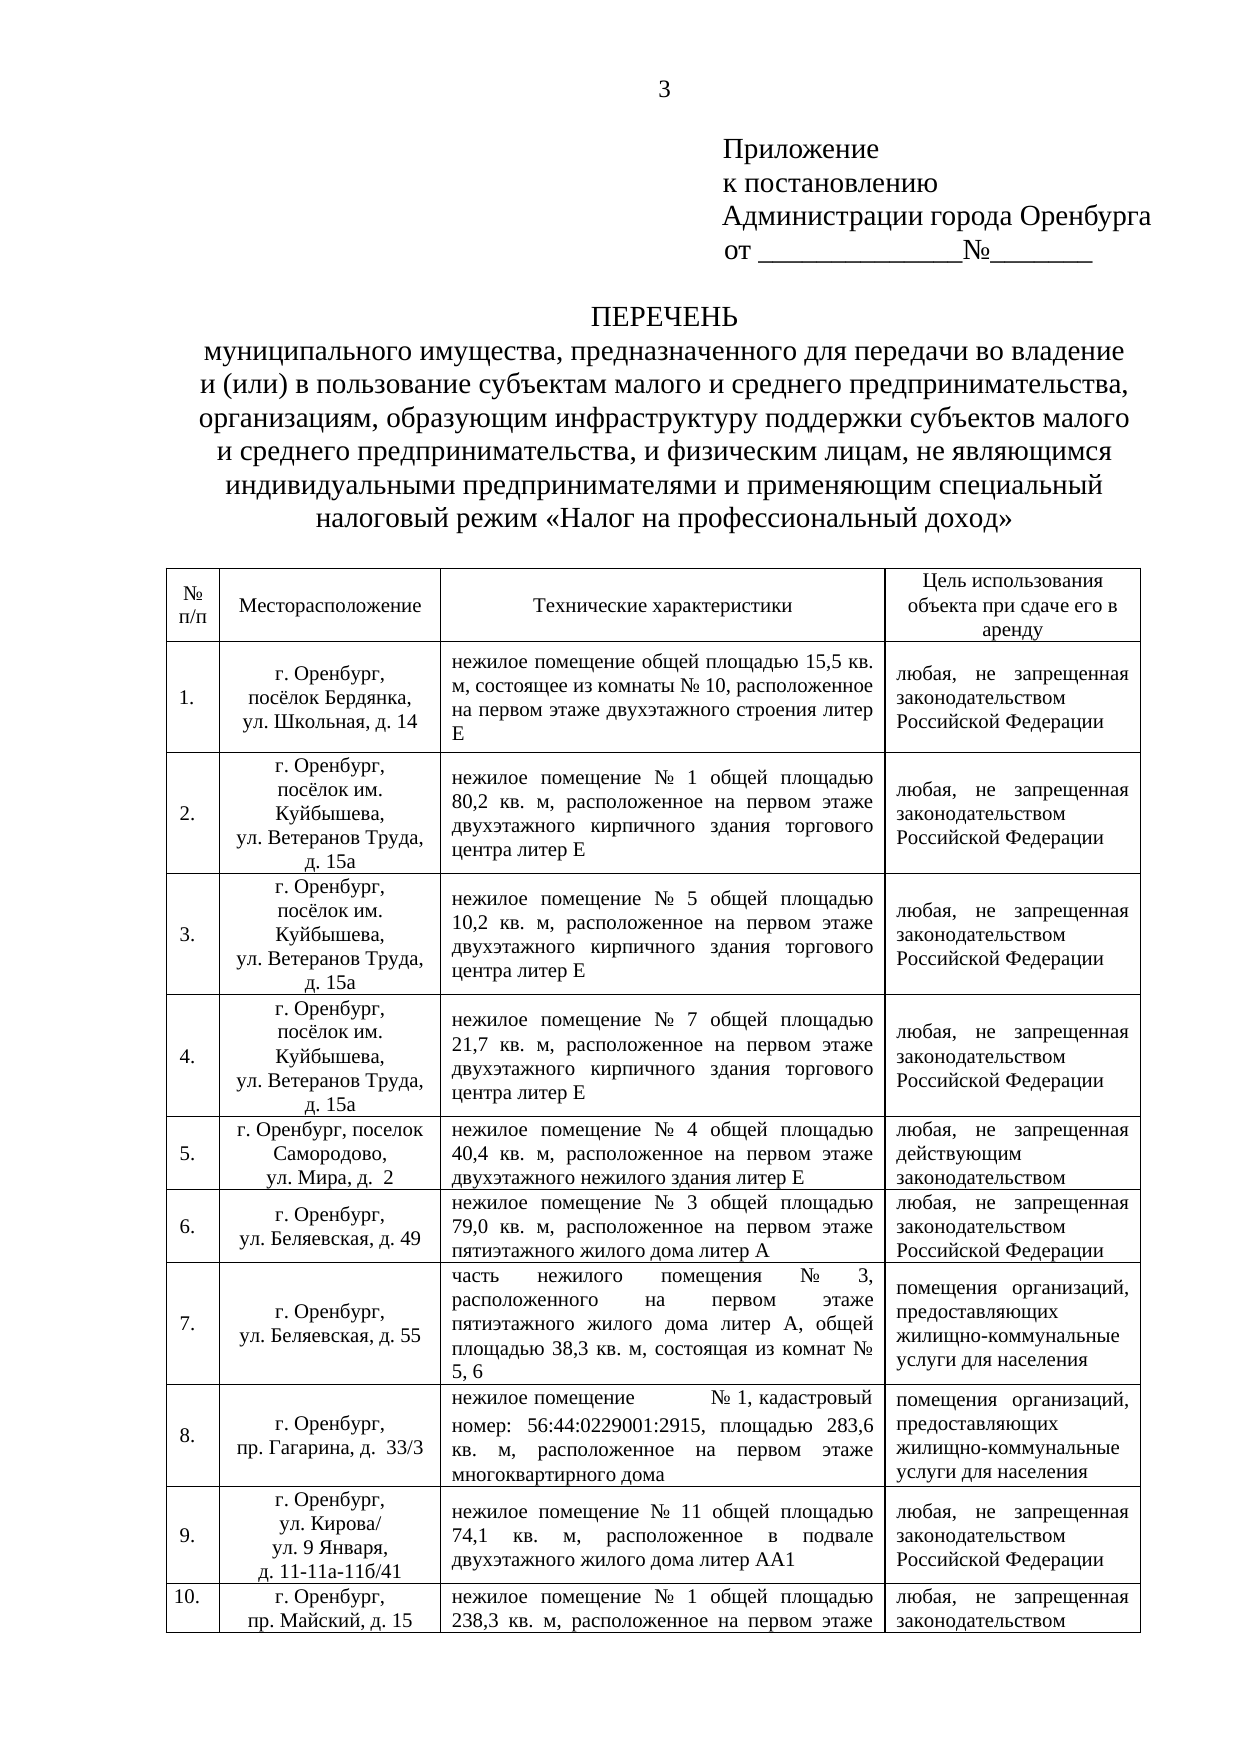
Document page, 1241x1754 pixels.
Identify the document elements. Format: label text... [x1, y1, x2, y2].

table_cell помещения организаций, предоставляющих жилищно-коммунальные услуги для населения [886, 1263, 1140, 1383]
text к постановлению [177, 165, 1152, 198]
table_cell [167, 874, 219, 994]
table_cell помещения организаций, предоставляющих жилищно-коммунальные услуги для населения [886, 1385, 1140, 1486]
table_cell [167, 642, 219, 752]
table_cell часть нежилого помещения № 3, расположенного на первом этаже пятиэтажного жилого дома литер А, общей площадью 38,3 кв. м, состоящая из комнат № 5, 6 [441, 1263, 884, 1383]
table_cell нежилое помещение № 1, кадастровый номер: 56:44:0229001:2915, площадью 283,6 кв. м, расположенное на первом этаже многоквартирного дома [441, 1385, 884, 1486]
table_cell г. Оренбург, пр. Гагарина, д. 33/3 [220, 1385, 440, 1486]
table_cell г. Оренбург, поселок Самородово, ул. Мира, д. 2 [220, 1117, 440, 1189]
table_cell любая, не запрещенная законодательством Российской Федерации [886, 874, 1140, 994]
table_cell [167, 1117, 219, 1189]
table_cell нежилое помещение № 1 общей площадью 80,2 кв. м, расположенное на первом этаже двухэтажного кирпичного здания торгового центра литер Е [441, 753, 884, 873]
table_header Цель использования объекта при сдаче его в аренду [886, 569, 1140, 641]
table_cell [167, 1263, 219, 1383]
table_cell [167, 1190, 219, 1262]
table_cell [167, 995, 219, 1116]
table_cell г. Оренбург, посёлок им. Куйбышева, ул. Ветеранов Труда, д. 15а [220, 995, 440, 1116]
table_cell любая, не запрещенная законодательством Российской Федерации [886, 1487, 1140, 1583]
text Администрации города Оренбурга [177, 198, 1152, 232]
table_cell любая, не запрещенная законодательством Российской Федерации [886, 642, 1140, 752]
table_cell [886, 1584, 1140, 1632]
table_cell нежилое помещение № 7 общей площадью 21,7 кв. м, расположенное на первом этаже двухэтажного кирпичного здания торгового центра литер Е [441, 995, 884, 1116]
table_cell любая, не запрещенная законодательством Российской Федерации [886, 753, 1140, 873]
text ПЕРЕЧЕНЬ [177, 299, 1152, 333]
table_cell г. Оренбург, посёлок им. Куйбышева, ул. Ветеранов Труда, д. 15а [220, 874, 440, 994]
table_header Месторасположение [220, 569, 440, 641]
table_header Технические характеристики [441, 569, 884, 641]
table_cell г. Оренбург, посёлок им. Куйбышева, ул. Ветеранов Труда, д. 15а [220, 753, 440, 873]
table_cell г. Оренбург, пр. Майский, д. 15 [220, 1584, 440, 1632]
table_cell г. Оренбург, ул. Кирова/ ул. 9 Января, д. 11-11а-11б/41 [220, 1487, 440, 1583]
table_cell нежилое помещение № 4 общей площадью 40,4 кв. м, расположенное на первом этаже двухэтажного нежилого здания литер Е [441, 1117, 884, 1189]
table_cell [167, 1385, 219, 1486]
table_cell любая, не запрещенная законодательством Российской Федерации [886, 1190, 1140, 1262]
table_cell [167, 753, 219, 873]
table_cell любая, не запрещенная законодательством Российской Федерации [886, 995, 1140, 1116]
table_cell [441, 1584, 884, 1632]
table_cell г. Оренбург, посёлок Бердянка, ул. Школьная, д. 14 [220, 642, 440, 752]
table_cell нежилое помещение № 11 общей площадью 74,1 кв. м, расположенное в подвале двухэтажного жилого дома литер АА1 [441, 1487, 884, 1583]
table_cell г. Оренбург, ул. Беляевская, д. 55 [220, 1263, 440, 1383]
text Приложение [177, 131, 1152, 165]
text муниципального имущества, предназначенного для передачи во владение и (или) в пользование субъектам малого и среднего предпринимательства, организациям, образующим инфраструктуру поддержки субъектов малого и среднего предпринимательства, и физическим лицам, не являющимся индивидуальными предпринимателями и применяющим специальный налоговый режим «Налог на профессиональный доход» [177, 333, 1152, 534]
table_header № п/п [167, 569, 219, 641]
text от ______________№_______ [177, 232, 1152, 266]
table_cell г. Оренбург, ул. Беляевская, д. 49 [220, 1190, 440, 1262]
table_cell любая, не запрещенная действующим законодательством [886, 1117, 1140, 1189]
table_cell [167, 1487, 219, 1583]
table_cell нежилое помещение общей площадью 15,5 кв. м, состоящее из комнаты № 10, расположенное на первом этаже двухэтажного строения литер Е [441, 642, 884, 752]
table_cell нежилое помещение № 3 общей площадью 79,0 кв. м, расположенное на первом этаже пятиэтажного жилого дома литер А [441, 1190, 884, 1262]
table_cell нежилое помещение № 5 общей площадью 10,2 кв. м, расположенное на первом этаже двухэтажного кирпичного здания торгового центра литер Е [441, 874, 884, 994]
table_cell [167, 1584, 219, 1632]
